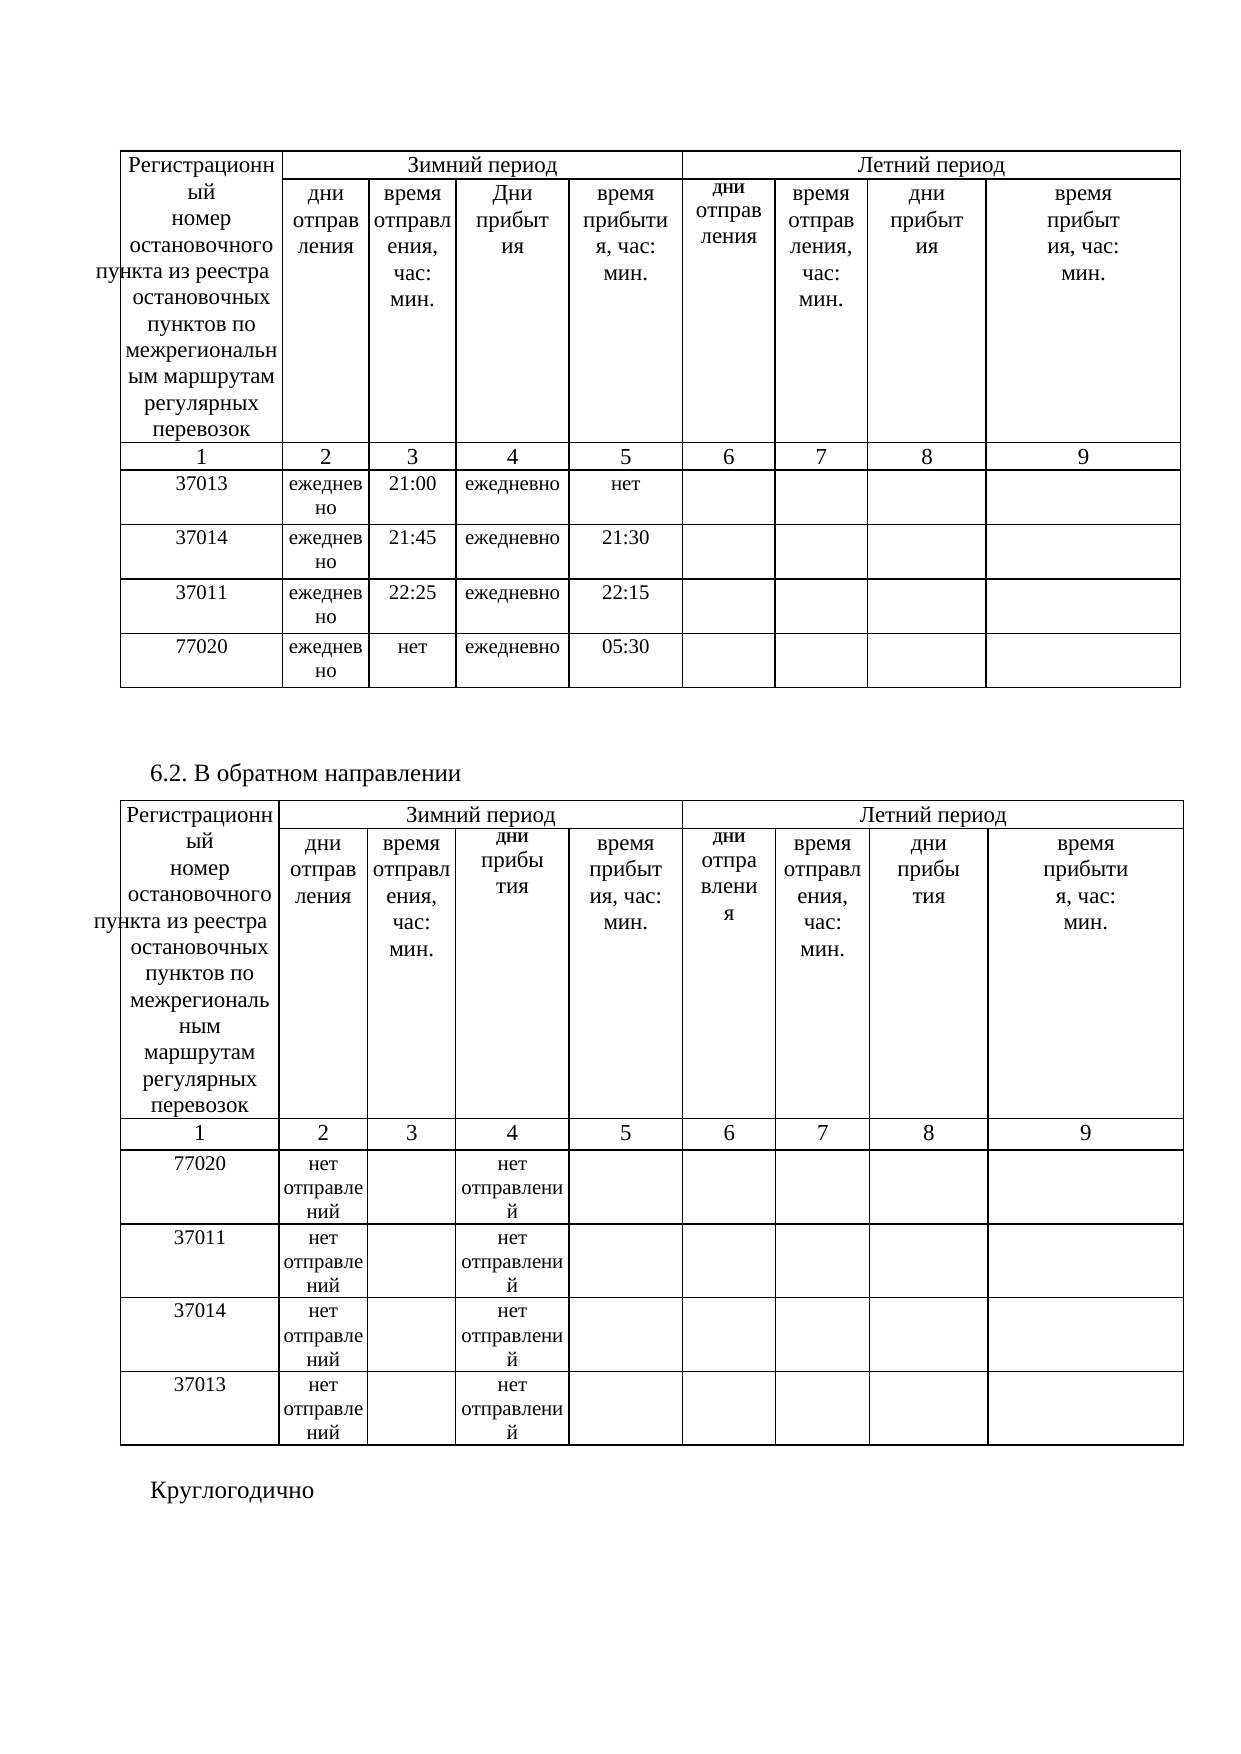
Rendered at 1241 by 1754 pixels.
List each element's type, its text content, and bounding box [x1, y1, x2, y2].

table_cell 1 [121, 443, 282, 469]
table_cell время прибыти я, час: мин. [989, 829, 1183, 1117]
table_cell ДНИ прибы тия [456, 829, 568, 1117]
table_cell дни отправ ления [280, 829, 367, 1117]
table_cell 37014 [121, 525, 282, 578]
table_cell нет отправлений [456, 1298, 568, 1371]
table_cell дни отправ ления [283, 180, 368, 441]
table_cell 77020 [121, 634, 282, 687]
table_cell [368, 1151, 455, 1223]
table_header Зимний период [280, 801, 682, 828]
table_cell [570, 1225, 682, 1297]
table_cell [870, 1151, 987, 1223]
table_cell [683, 634, 774, 687]
table_cell ежедневно [283, 580, 368, 632]
table_cell Дни прибыт ия [457, 180, 568, 441]
table_cell 22:25 [370, 580, 455, 632]
table_cell 77020 [121, 1151, 278, 1223]
table_cell 6 [683, 443, 774, 469]
table_cell 5 [570, 1119, 682, 1149]
table_cell 05:30 [570, 634, 682, 687]
table_cell 37013 [121, 1372, 278, 1444]
table_cell 37013 [121, 471, 282, 524]
table_cell 37011 [121, 580, 282, 632]
table_cell [368, 1225, 455, 1297]
table_cell дни прибы тия [870, 829, 987, 1117]
table_cell [683, 1225, 775, 1297]
table_cell [868, 471, 985, 524]
table_cell нет отправлений [280, 1298, 367, 1371]
table_cell [987, 471, 1180, 524]
table_cell 3 [370, 443, 455, 469]
table_cell ежедневно [283, 525, 368, 578]
table_header Летний период [683, 152, 1180, 178]
table_cell [989, 1372, 1183, 1444]
table_cell нет [370, 634, 455, 687]
table_cell 21:30 [570, 525, 682, 578]
table_cell 37011 [121, 1225, 278, 1297]
table_cell [868, 525, 985, 578]
table_cell 5 [570, 443, 682, 469]
table_cell 2 [280, 1119, 367, 1149]
table_header Регистрационный номер остановочного пункта из реестра остановочных пунктов по межрегиональным маршрутам регулярных перевозок [121, 152, 282, 441]
table_cell [870, 1298, 987, 1371]
table_cell [987, 580, 1180, 632]
table_cell ежедневно [457, 525, 568, 578]
table_cell 8 [868, 443, 985, 469]
table_header Зимний период [283, 152, 682, 178]
table_cell [776, 1225, 869, 1297]
table_cell 4 [457, 443, 568, 469]
table_cell время отправл ения, час: мин. [370, 180, 455, 441]
table_cell [683, 580, 774, 632]
table_cell [776, 1298, 869, 1371]
table_cell время отправл ения, час: мин. [368, 829, 455, 1117]
table_cell 21:00 [370, 471, 455, 524]
table_cell [989, 1298, 1183, 1371]
table_cell [776, 634, 867, 687]
table_cell [683, 1298, 775, 1371]
table_cell [776, 1151, 869, 1223]
table_cell нет отправлений [280, 1372, 367, 1444]
table_cell [570, 1298, 682, 1371]
table_cell [683, 525, 774, 578]
table_cell 7 [776, 443, 867, 469]
table_cell [987, 634, 1180, 687]
table_cell нет отправлений [456, 1225, 568, 1297]
table_cell время отправ ления, час: мин. [776, 180, 867, 441]
table_cell [570, 1372, 682, 1444]
table_cell 4 [456, 1119, 568, 1149]
table_cell [683, 1151, 775, 1223]
table_cell нет отправлений [280, 1225, 367, 1297]
table_cell нет отправлений [456, 1151, 568, 1223]
table_cell [868, 580, 985, 632]
table_cell время прибыт ия, час: мин. [987, 180, 1180, 441]
table_cell [683, 1372, 775, 1444]
table_cell [868, 634, 985, 687]
table_cell ДНИ отпра влени я [683, 829, 775, 1117]
table_cell [776, 1372, 869, 1444]
table_cell нет отправлений [456, 1372, 568, 1444]
table_cell 7 [776, 1119, 869, 1149]
table_cell ежедневно [457, 580, 568, 632]
table_cell время прибыт ия, час: мин. [570, 829, 682, 1117]
table_cell [570, 1151, 682, 1223]
table_cell 9 [989, 1119, 1183, 1149]
table_cell время отправл ения, час: мин. [776, 829, 869, 1117]
table_cell 37014 [121, 1298, 278, 1371]
table_cell 8 [870, 1119, 987, 1149]
table_cell 1 [121, 1119, 278, 1149]
table_cell [987, 525, 1180, 578]
table_header Летний период [683, 801, 1183, 828]
table_cell нет [570, 471, 682, 524]
text 6.2. В обратном направлении [150, 758, 1090, 787]
table_cell [776, 471, 867, 524]
table_cell дни прибыт ия [868, 180, 985, 441]
table_cell ежедневно [283, 634, 368, 687]
table_cell [776, 580, 867, 632]
text Круглогодично [150, 1475, 1090, 1503]
table_cell 9 [987, 443, 1180, 469]
table_cell [870, 1372, 987, 1444]
table_cell ежедневно [457, 471, 568, 524]
table_cell 21:45 [370, 525, 455, 578]
table_cell [368, 1298, 455, 1371]
table_cell [683, 471, 774, 524]
table_cell [776, 525, 867, 578]
table_cell [368, 1372, 455, 1444]
table_cell 2 [283, 443, 368, 469]
table_cell время прибыти я, час: мин. [570, 180, 682, 441]
table_header Регистрационный номер остановочного пункта из реестра остановочных пунктов по межрегиональным маршрутам регулярных перевозок [121, 801, 278, 1117]
table_cell 6 [683, 1119, 775, 1149]
table_cell 3 [368, 1119, 455, 1149]
table_cell 22:15 [570, 580, 682, 632]
table_cell [989, 1225, 1183, 1297]
table_cell ежедневно [283, 471, 368, 524]
table_cell [870, 1225, 987, 1297]
table_cell ежедневно [457, 634, 568, 687]
table_cell нет отправлений [280, 1151, 367, 1223]
table_cell [989, 1151, 1183, 1223]
table_cell ДНИ отправ ления [683, 180, 774, 441]
